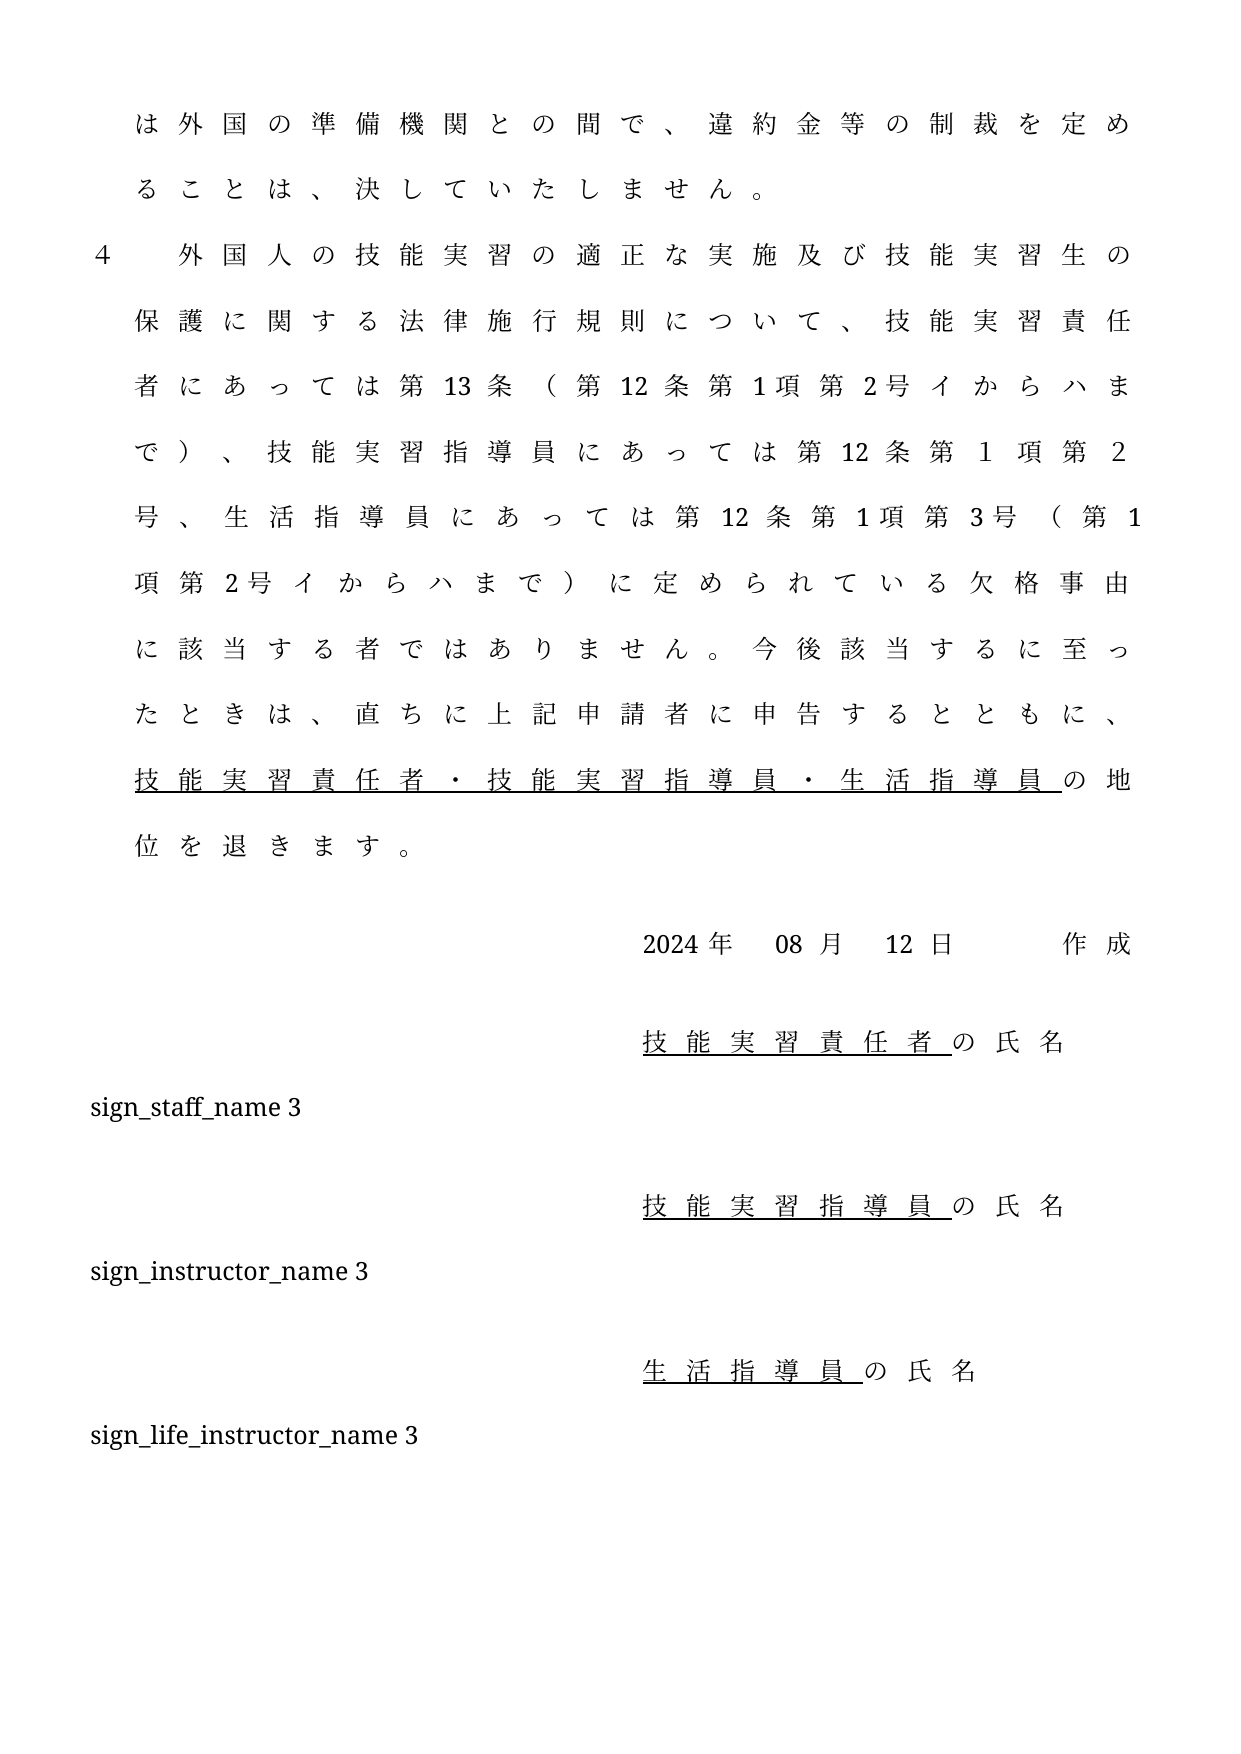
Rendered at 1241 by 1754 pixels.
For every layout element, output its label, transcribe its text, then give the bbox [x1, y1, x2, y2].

text 生活指導員の氏名 sign_life_instructor_name 3 [90, 1336, 1150, 1468]
text 技能実習責任者の氏名 sign_staff_name 3 [90, 1008, 1150, 1139]
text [90, 89, 1150, 221]
text ４ 外国人の技能実習の適正な実施及び技能実習生の保護に関する法律施行規則について、技能実習責任者にあっては第13条（第12条第1項第2号イからハまで）、技能実習指導員にあっては第12条第１項第２号、生活指導員にあっては第12条第1項第3号（第1項第2号イからハまで）に定められている欠格事由に該当する者ではありません。今後該当するに至ったときは、直ちに上記申請者に申告するとともに、技能実習責任者・技能実習指導員・生活指導員の地位を退きます。 [90, 221, 1150, 877]
text 2024 年 08 月 12日 作成 [90, 910, 1150, 975]
text 技能実習指導員の氏名 sign_instructor_name 3 [90, 1172, 1150, 1303]
